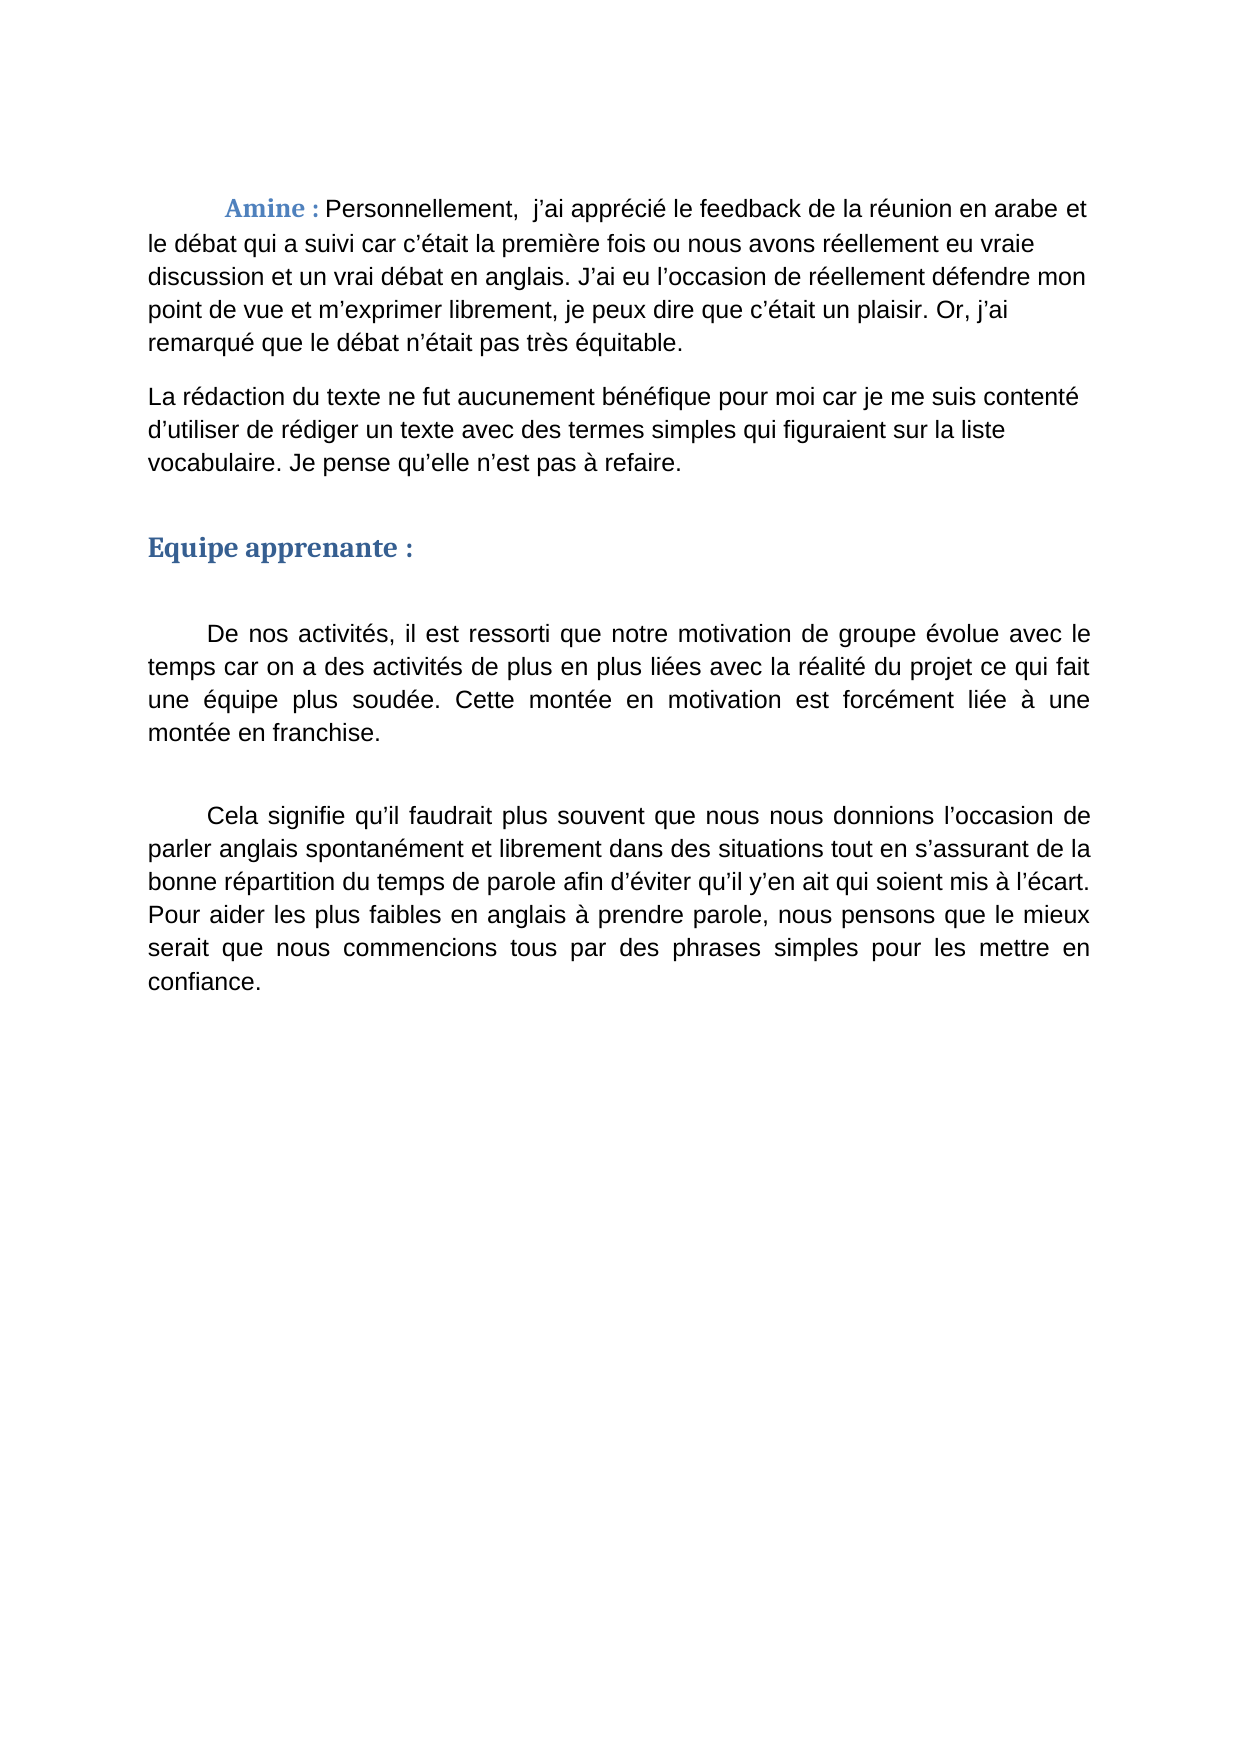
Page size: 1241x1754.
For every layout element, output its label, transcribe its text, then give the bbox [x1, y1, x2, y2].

text Equipe apprenante : [148, 531, 1093, 564]
text La rédaction du texte ne fut aucunement bénéfique pour moi car je me suis contenté d’utiliser de rédiger un texte avec des termes simples qui figuraient sur la liste vocabulaire. Je pense qu’elle n’est pas à refaire. [148, 382, 1093, 476]
text Cela signifie qu’il faudrait plus souvent que nous nous donnions l’occasion de parler anglais spontanément et librement dans des situations tout en s’assurant de la bonne répartition du temps de parole afin d’éviter qu’il y’en ait qui soient mis à l’écart. Pour aider les plus faibles en anglais à prendre parole, nous pensons que le mieux serait que nous commencions tous par des phrases simples pour les mettre en confiance. [148, 801, 1093, 995]
text Amine : Personnellement, j’ai apprécié le feedback de la réunion en arabe et le débat qui a suivi car c’était la première fois ou nous avons réellement eu vraie discussion et un vrai débat en anglais. J’ai eu l’occasion de réellement défendre mon point de vue et m’exprimer librement, je peux dire que c’était un plaisir. Or, j’ai remarqué que le débat n’était pas très équitable. [148, 193, 1093, 357]
text De nos activités, il est ressorti que notre motivation de groupe évolue avec le temps car on a des activités de plus en plus liées avec la réalité du projet ce qui fait une équipe plus soudée. Cette montée en motivation est forcément liée à une montée en franchise. [148, 619, 1093, 747]
